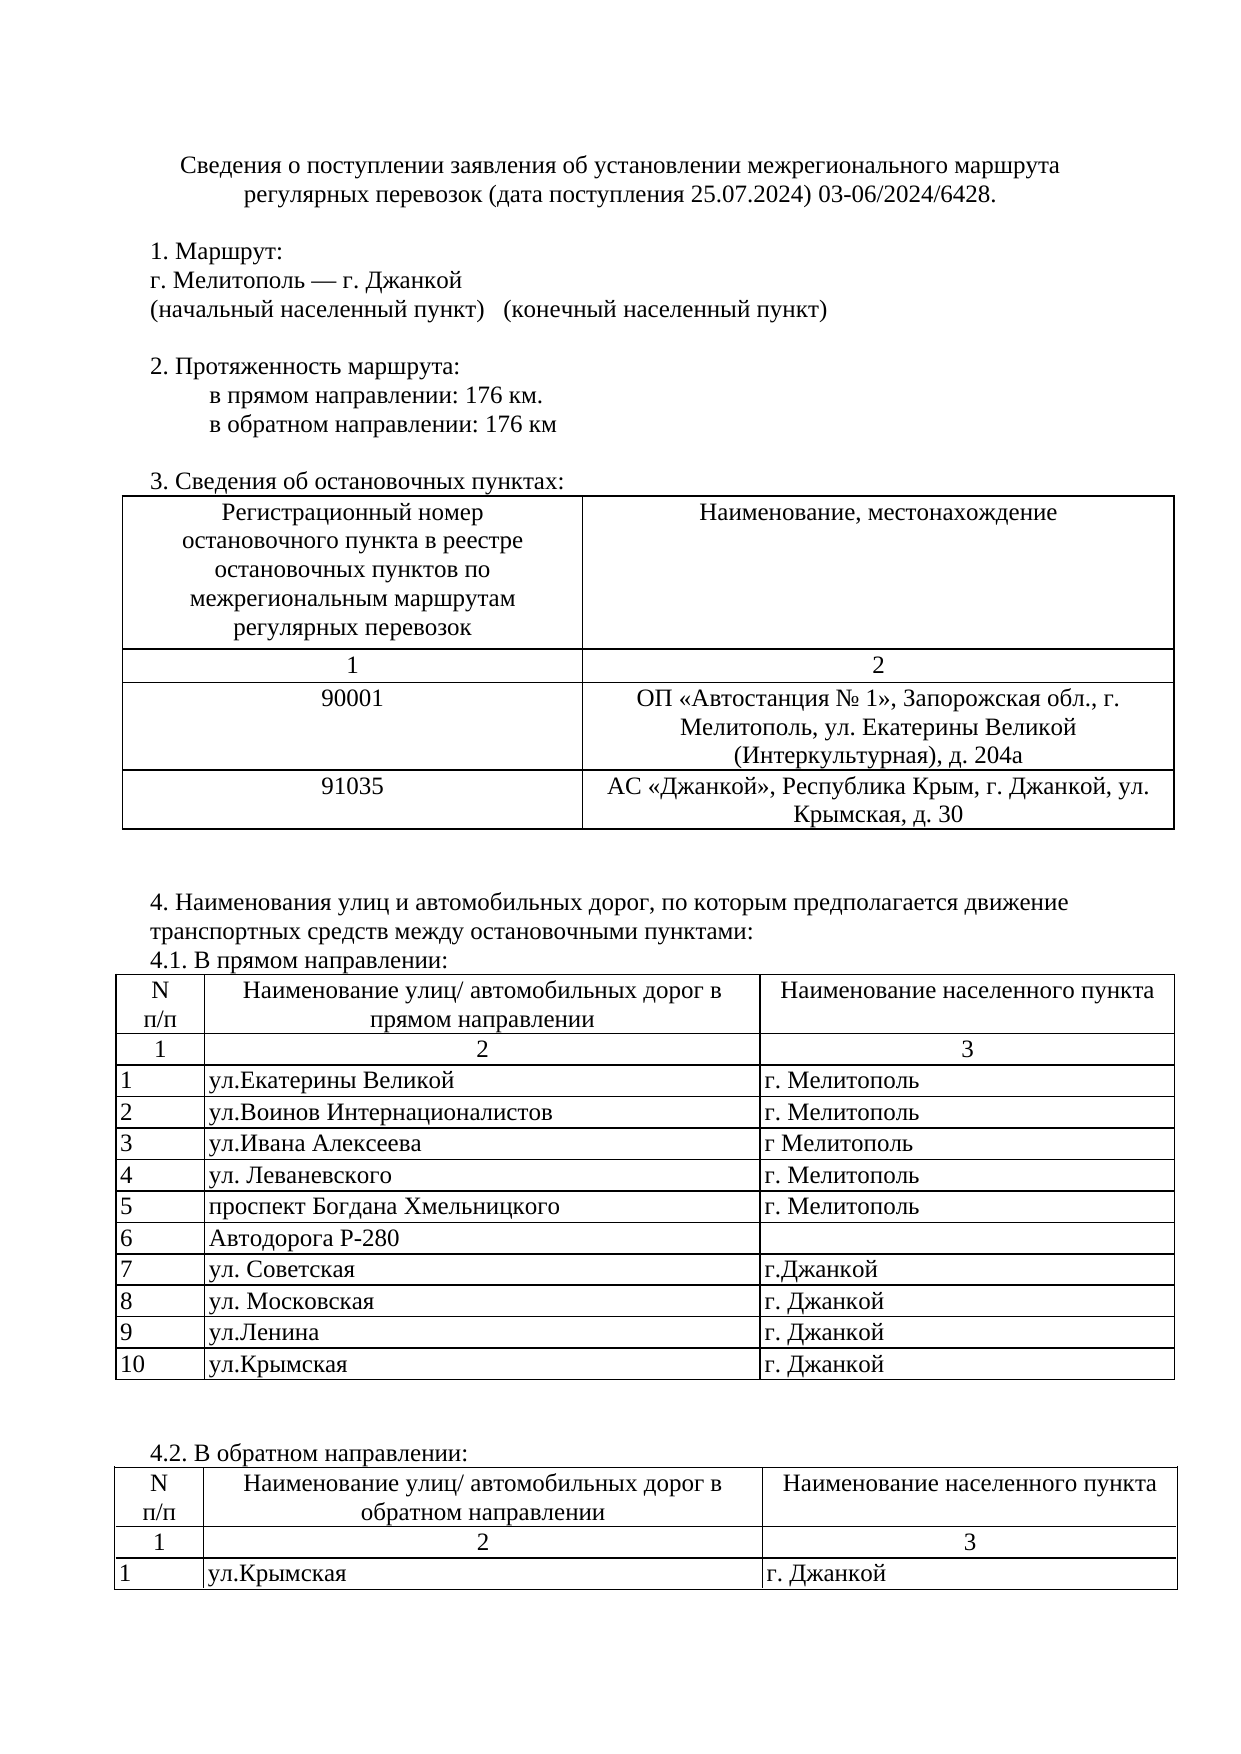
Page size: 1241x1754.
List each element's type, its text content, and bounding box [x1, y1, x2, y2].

table_cell 1 [115, 1527, 203, 1557]
table_cell 10 [117, 1349, 204, 1379]
text 2. Протяженность маршрута: [150, 351, 1090, 380]
table_cell г. Джанкой [761, 1317, 1174, 1347]
table_header N п/п [117, 975, 204, 1033]
table_cell 4 [117, 1160, 204, 1190]
text (начальный населенный пункт) (конечный населенный пункт) [150, 294, 1090, 322]
text в прямом направлении: 176 км. [150, 380, 1090, 409]
table_cell г. Джанкой [763, 1557, 1177, 1588]
text 4.1. В прямом направлении: [150, 945, 1090, 973]
table_cell 1 [117, 1034, 204, 1064]
table_cell [761, 1223, 1174, 1253]
table_cell 9 [117, 1317, 204, 1347]
table_cell ул.Крымская [205, 1349, 759, 1379]
text г. Мелитополь — г. Джанкой [150, 265, 1090, 294]
table_header Наименование населенного пункта [763, 1468, 1177, 1526]
table_cell 2 [583, 650, 1173, 681]
text 4.2. В обратном направлении: [150, 1438, 1090, 1466]
table_cell г.Джанкой [761, 1255, 1174, 1284]
table_cell 1 [123, 650, 582, 681]
table_cell АС «Джанкой», Республика Крым, г. Джанкой, ул. Крымская, д. 30 [583, 771, 1173, 828]
table_cell 2 [117, 1097, 204, 1127]
table_cell г. Мелитополь [761, 1160, 1174, 1190]
table_cell ул. Советская [205, 1255, 759, 1284]
table_cell ОП «Автостанция № 1», Запорожская обл., г. Мелитополь, ул. Екатерины Великой (Интеркультурная), д. 204а [583, 683, 1173, 769]
table_cell 6 [117, 1223, 204, 1253]
table_cell ул. Московская [205, 1286, 759, 1316]
table_header Наименование улиц/ автомобильных дорог в обратном направлении [204, 1468, 762, 1526]
table_cell 5 [117, 1192, 204, 1221]
table_cell ул.Ивана Алексеева [205, 1129, 759, 1158]
table_cell г. Джанкой [761, 1349, 1174, 1379]
table_cell 3 [117, 1129, 204, 1158]
table_cell 3 [763, 1526, 1177, 1557]
table_cell 2 [205, 1034, 759, 1064]
table_cell г. Мелитополь [761, 1192, 1174, 1221]
table_cell 90001 [123, 683, 582, 769]
table_cell г. Джанкой [761, 1286, 1174, 1316]
table_header Наименование населенного пункта [761, 975, 1174, 1033]
table_cell ул.Крымская [204, 1559, 762, 1588]
text 3. Сведения об остановочных пунктах: [150, 466, 1090, 495]
table_cell г. Мелитополь [761, 1097, 1174, 1127]
table_cell ул.Воинов Интернационалистов [205, 1097, 759, 1127]
table_cell 7 [117, 1255, 204, 1284]
table_cell 8 [117, 1286, 204, 1316]
table_header Регистрационный номер остановочного пункта в реестре остановочных пунктов по межрегиональным маршрутам регулярных перевозок [123, 497, 582, 648]
text в обратном направлении: 176 км [150, 409, 1090, 437]
table_cell 1 [117, 1066, 204, 1096]
table_cell 2 [204, 1527, 762, 1557]
table_cell 3 [761, 1034, 1174, 1064]
text Сведения о поступлении заявления об установлении межрегионального маршрута регулярных перевозок (дата поступления 25.07.2024) 03-06/2024/6428. [150, 150, 1090, 207]
text 4. Наименования улиц и автомобильных дорог, по которым предполагается движение транспортных средств между остановочными пунктами: [150, 887, 1090, 945]
table_cell ул. Леваневского [205, 1160, 759, 1190]
table_header Наименование, местонахождение [583, 497, 1173, 648]
table_cell 1 [115, 1558, 203, 1588]
table_cell ул.Ленина [205, 1317, 759, 1347]
table_cell г Мелитополь [761, 1129, 1174, 1158]
table_cell Автодорога Р-280 [205, 1223, 759, 1253]
table_cell проспект Богдана Хмельницкого [205, 1192, 759, 1221]
table_header Наименование улиц/ автомобильных дорог в прямом направлении [205, 975, 759, 1033]
table_header N п/п [115, 1468, 203, 1526]
table_cell 91035 [123, 771, 582, 828]
table_cell ул.Екатерины Великой [205, 1066, 759, 1096]
table_cell г. Мелитополь [761, 1066, 1174, 1096]
text 1. Маршрут: [150, 236, 1090, 265]
